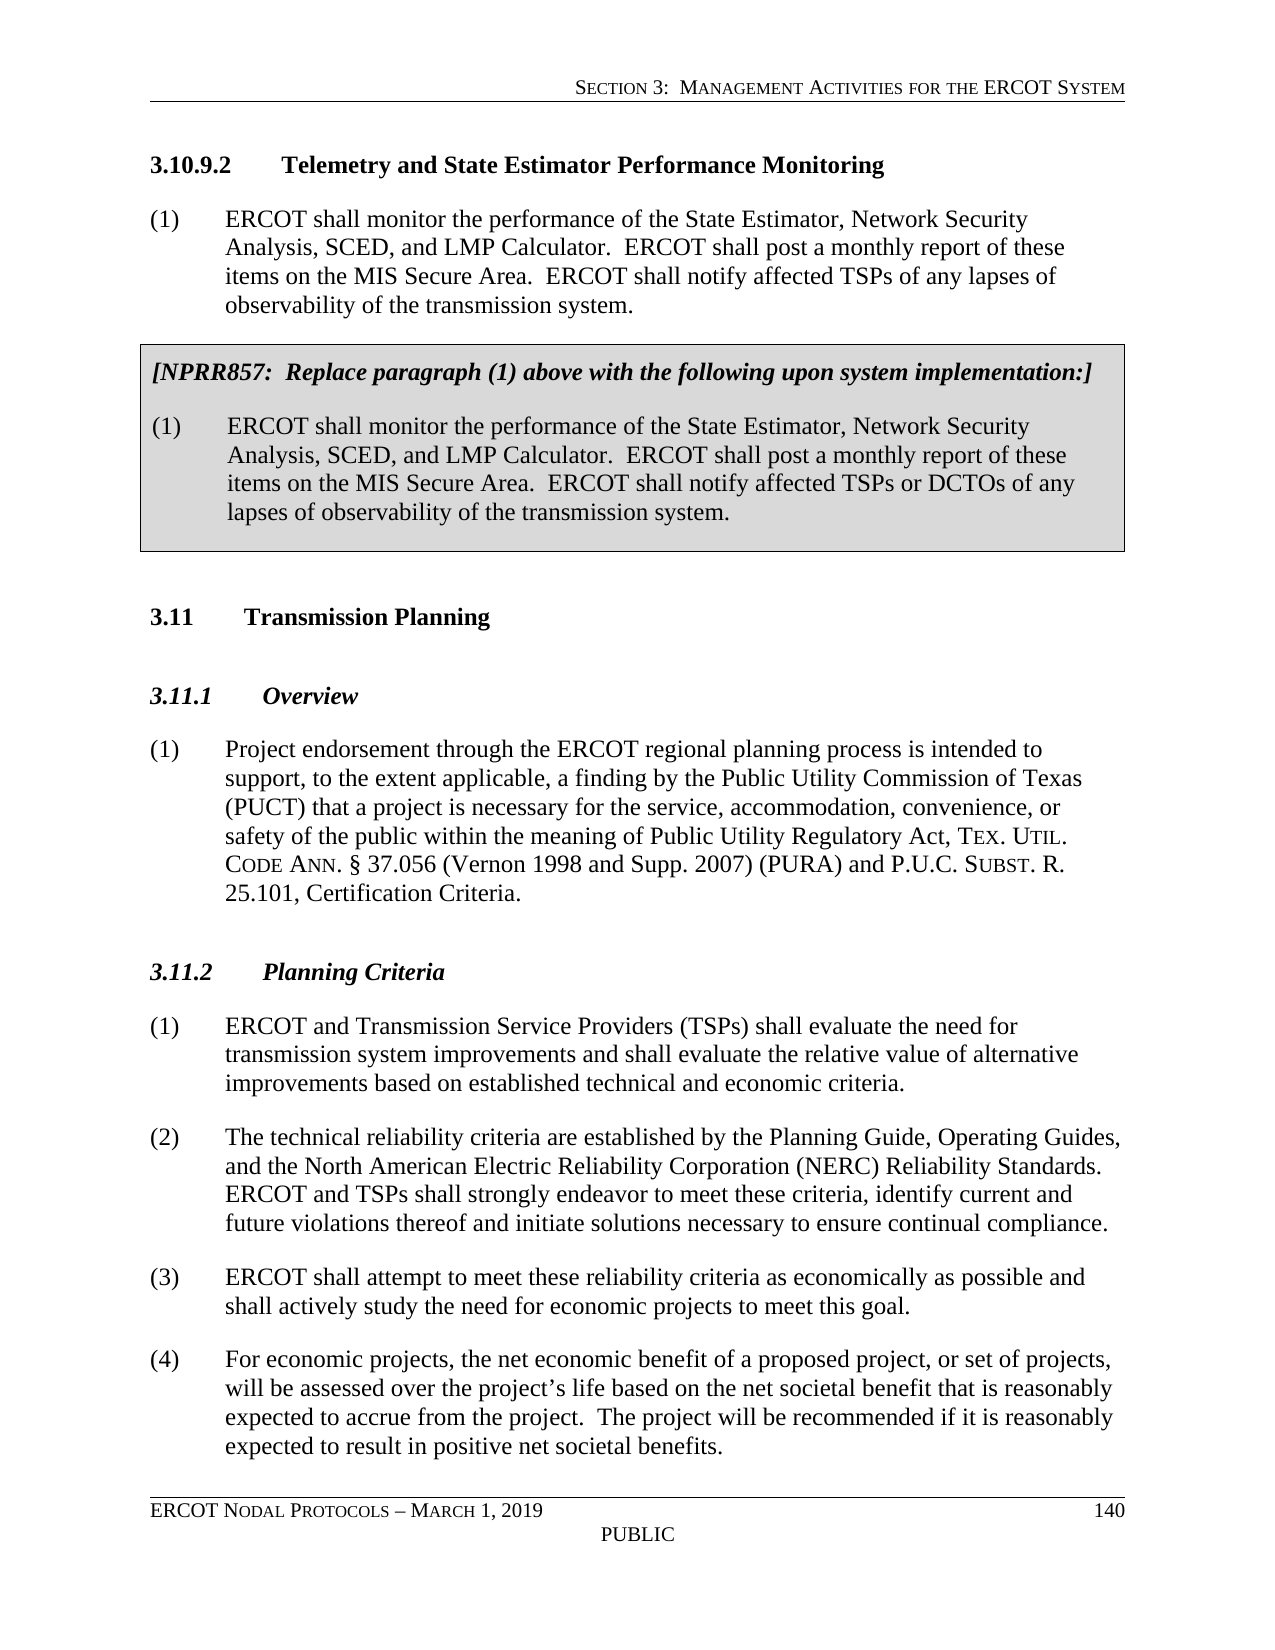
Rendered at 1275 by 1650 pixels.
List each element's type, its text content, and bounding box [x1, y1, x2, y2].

text 3.11.2 Planning Criteria [150, 957, 1125, 986]
text 3.11.1 Overview [150, 681, 1125, 709]
text (1) Project endorsement through the ERCOT regional planning process is intended to support, to the extent applicable, a finding by the Public Utility Commission of Texas (PUCT) that a project is necessary for the service, accommodation, convenience, or safety of the public within the meaning of Public Utility Regulatory Act, Tex. Util. Code Ann. § 37.056 (Vernon 1998 and Supp. 2007) (PURA) and P.U.C. Subst. R. 25.101, Certification Criteria. [150, 734, 1125, 907]
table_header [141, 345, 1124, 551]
text 3.11 Transmission Planning [150, 602, 1125, 631]
text (4) For economic projects, the net economic benefit of a proposed project, or set of projects, will be assessed over the project’s life based on the net societal benefit that is reasonably expected to accrue from the project. The project will be recommended if it is reasonably expected to result in positive net societal benefits. [150, 1344, 1125, 1459]
text 3.10.9.2 Telemetry and State Estimator Performance Monitoring [150, 150, 1125, 179]
text (1) ERCOT and Transmission Service Providers (TSPs) shall evaluate the need for transmission system improvements and shall evaluate the relative value of alternative improvements based on established technical and economic criteria. [150, 1011, 1125, 1097]
text (1) ERCOT shall monitor the performance of the State Estimator, Network Security Analysis, SCED, and LMP Calculator. ERCOT shall post a monthly report of these items on the MIS Secure Area. ERCOT shall notify affected TSPs of any lapses of observability of the transmission system. [150, 204, 1125, 319]
text (2) The technical reliability criteria are established by the Planning Guide, Operating Guides, and the North American Electric Reliability Corporation (NERC) Reliability Standards. ERCOT and TSPs shall strongly endeavor to meet these criteria, identify current and future violations thereof and initiate solutions necessary to ensure continual compliance. [150, 1122, 1125, 1237]
text (3) ERCOT shall attempt to meet these reliability criteria as economically as possible and shall actively study the need for economic projects to meet this goal. [150, 1262, 1125, 1319]
